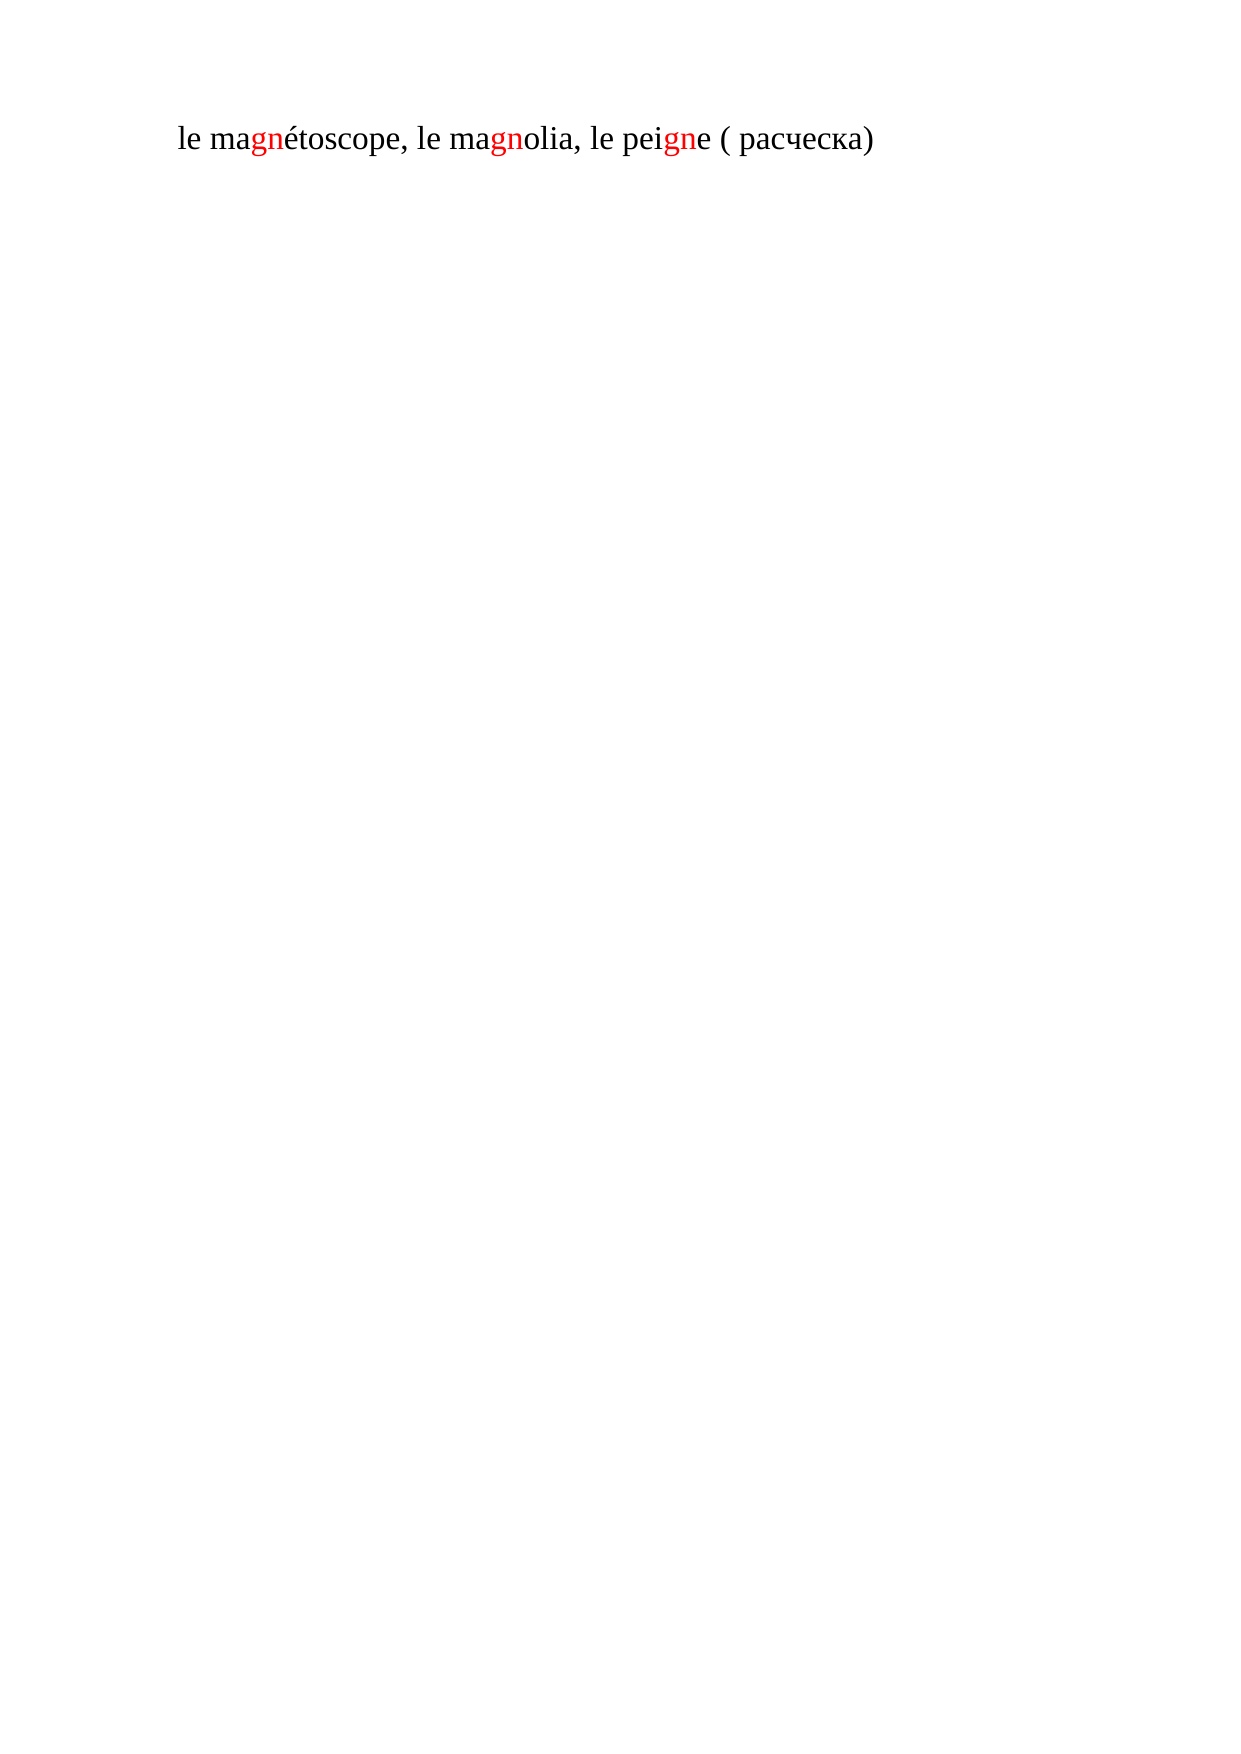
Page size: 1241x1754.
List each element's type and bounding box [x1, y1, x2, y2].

text [177, 118, 1152, 156]
